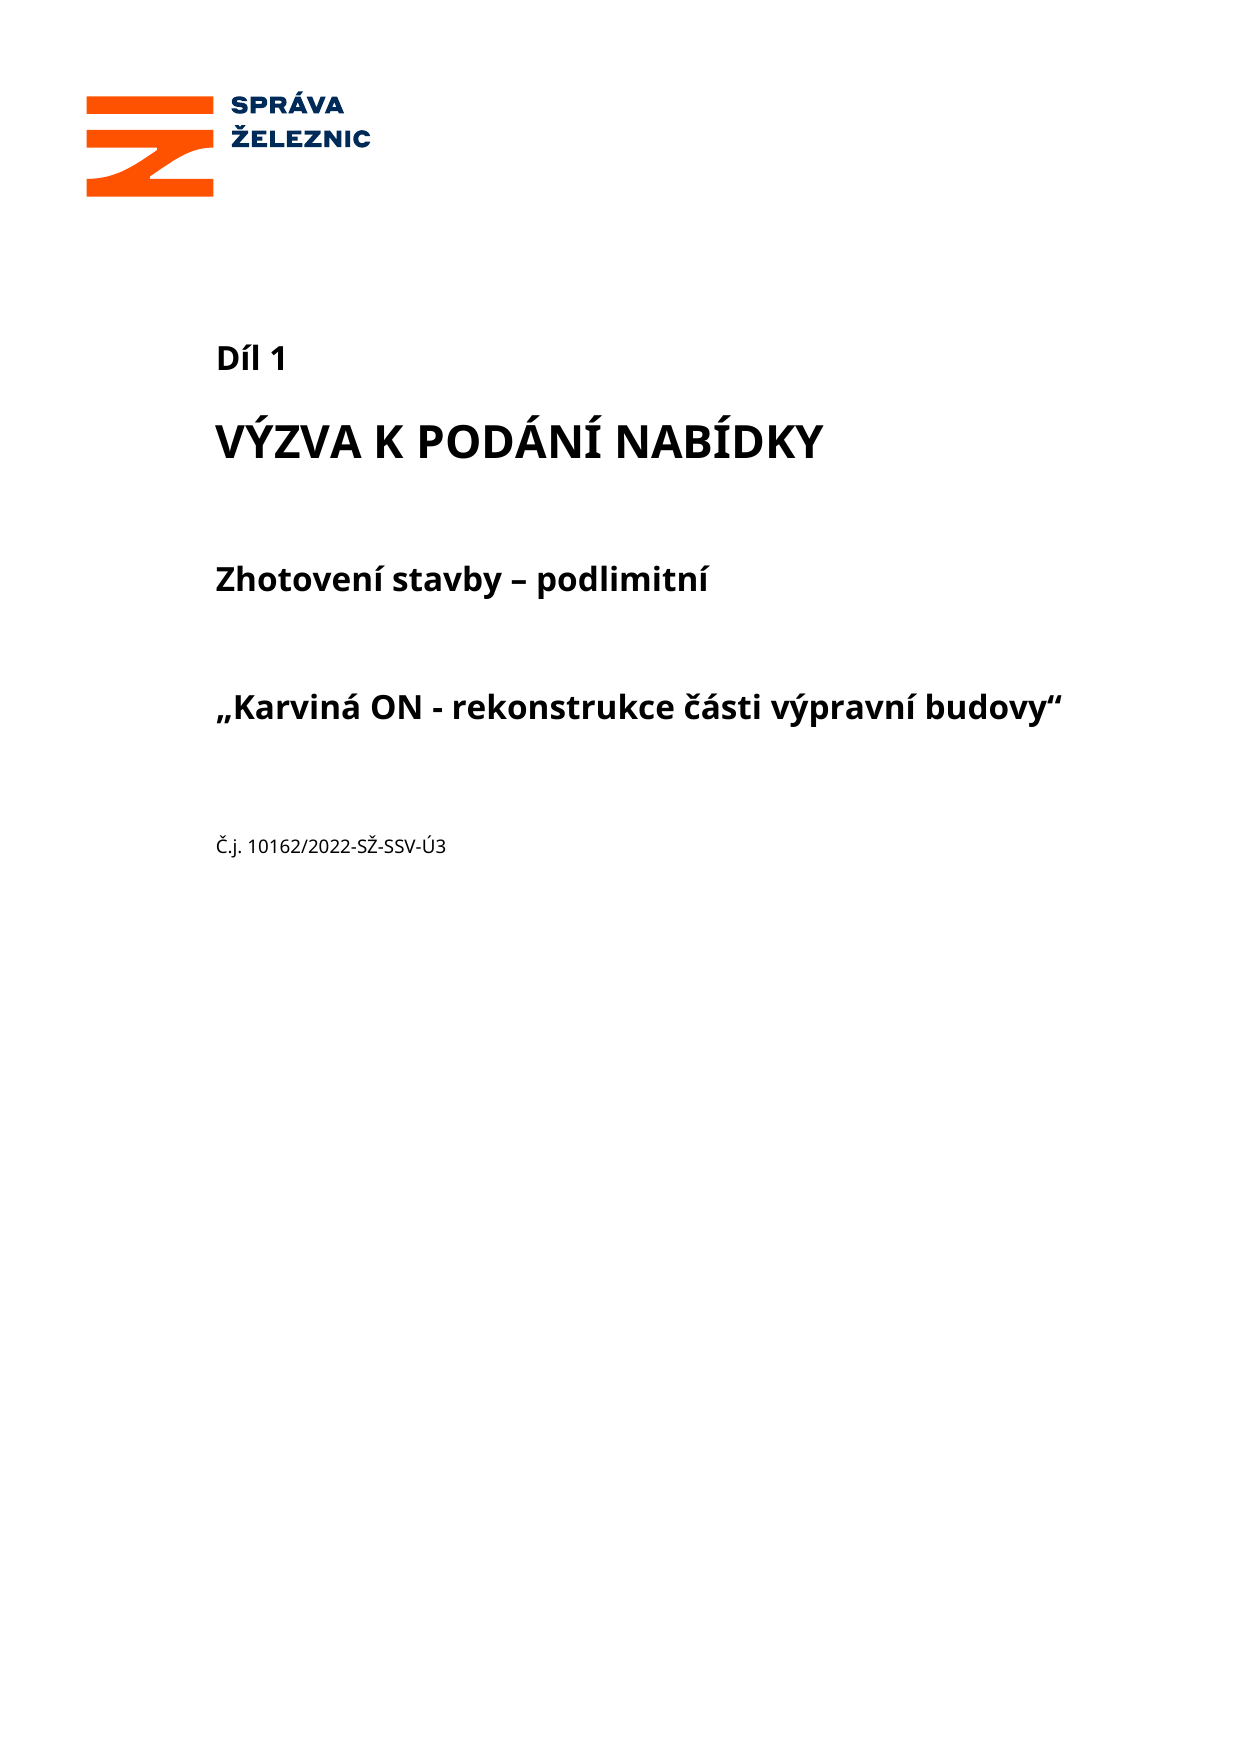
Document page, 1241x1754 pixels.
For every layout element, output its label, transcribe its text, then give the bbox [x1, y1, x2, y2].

text „Karviná ON - rekonstrukce části výpravní budovy“ [216, 684, 1122, 729]
text VÝZVA K PODÁNÍ NABÍDKY [216, 409, 1122, 472]
list Č.j. 10162/2022-SŽ-SSV-Ú3 [216, 834, 1122, 859]
text Díl 1 [216, 335, 1122, 380]
text Zhotovení stavby – podlimitní [216, 556, 1122, 602]
